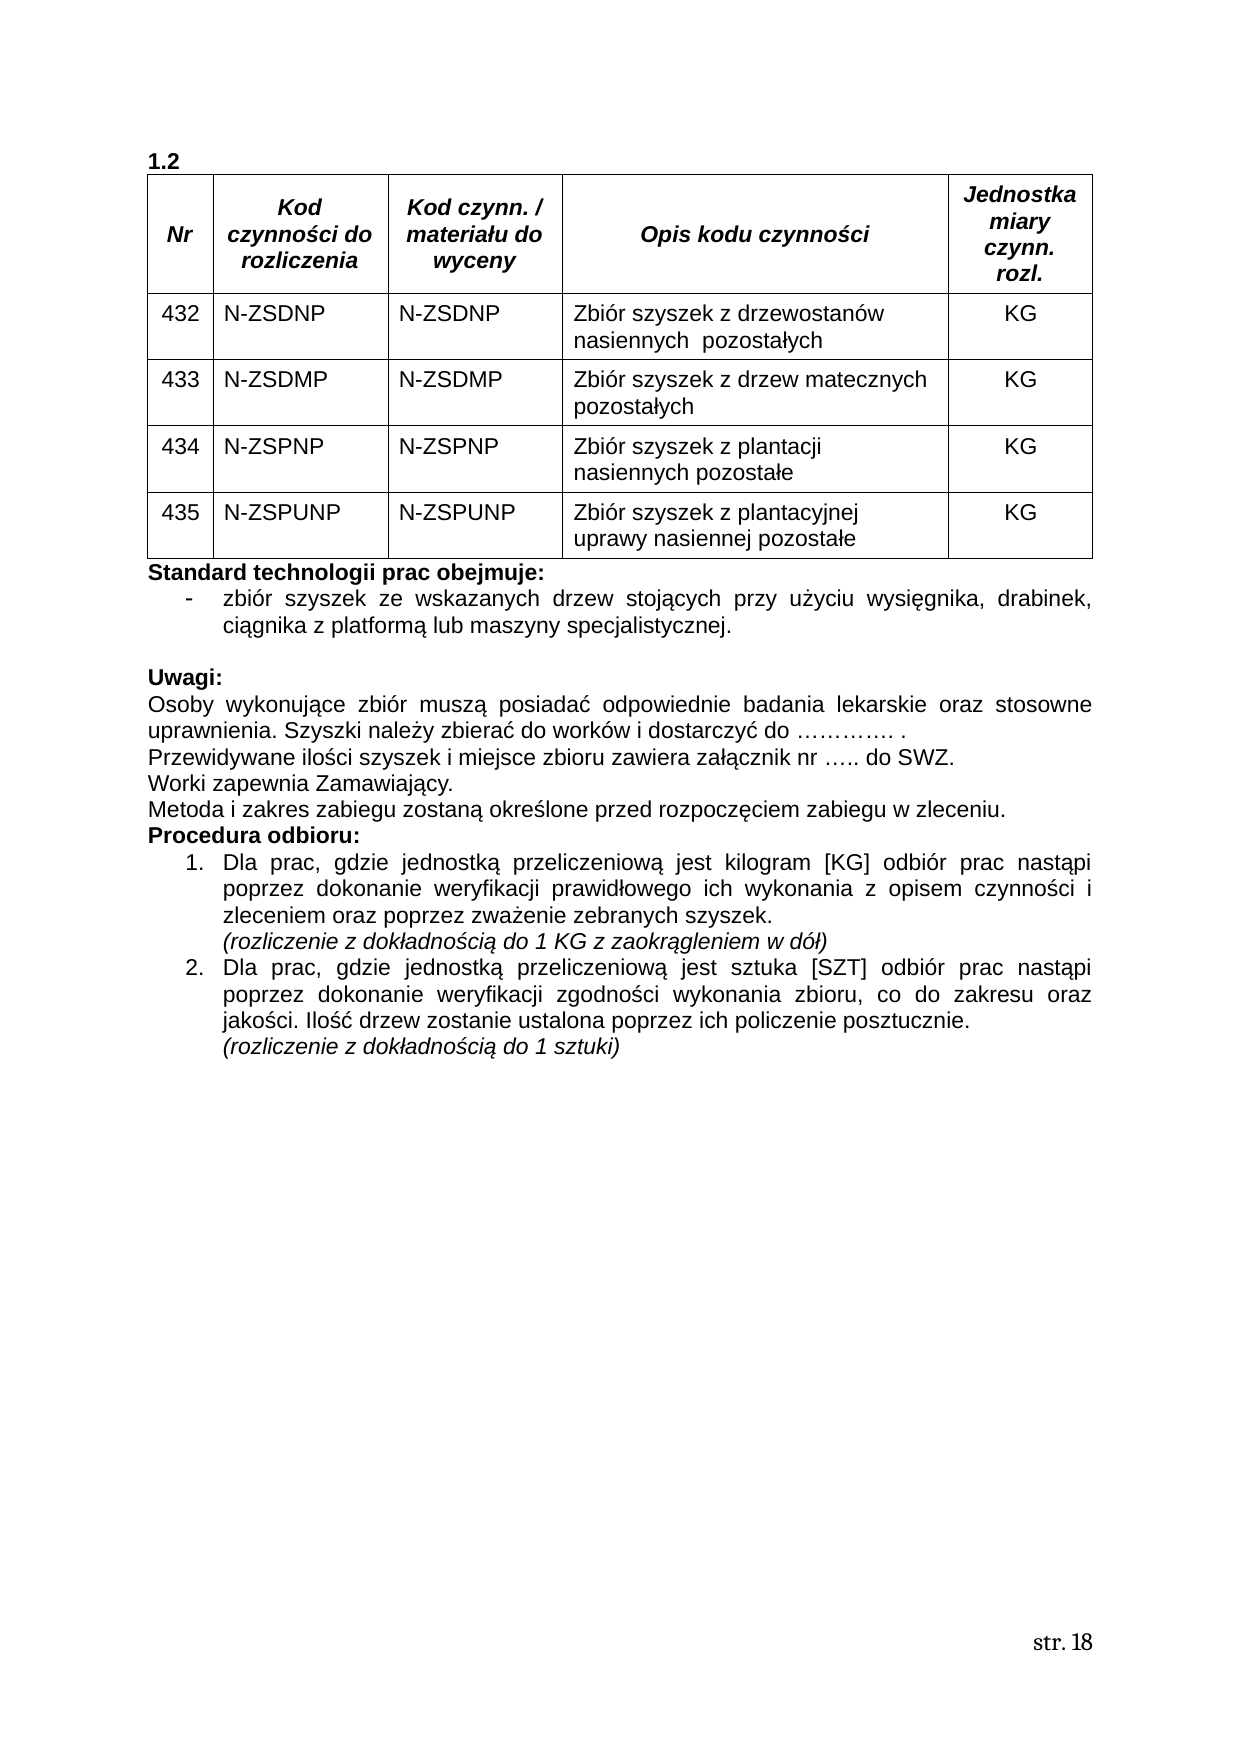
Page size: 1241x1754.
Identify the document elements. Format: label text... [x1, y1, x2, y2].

table_cell N-ZSDNP [389, 294, 562, 359]
table_cell KG [949, 294, 1092, 359]
table_cell N-ZSPUNP [389, 493, 562, 558]
table_cell N-ZSDMP [389, 360, 562, 425]
table_header Kod czynn. / materiału do wyceny [389, 175, 562, 293]
table_cell Zbiór szyszek z drzewostanów nasiennych pozostałych [563, 294, 948, 359]
table_header Opis kodu czynności [563, 175, 948, 293]
list (rozliczenie z dokładnością do 1 KG z zaokrągleniem w dół) [223, 928, 1093, 954]
table_header Jednostka miary czynn. rozl. [949, 175, 1092, 293]
table_cell Zbiór szyszek z plantacyjnej uprawy nasiennej pozostałe [563, 493, 948, 558]
table_header Nr [148, 175, 213, 293]
table_cell N-ZSPUNP [214, 493, 388, 558]
text Standard technologii prac obejmuje: [148, 559, 1093, 585]
table_cell N-ZSPNP [389, 426, 562, 492]
table_cell 433 [148, 360, 213, 425]
table_cell 435 [148, 493, 213, 558]
table_cell 432 [148, 294, 213, 359]
text Procedura odbioru: [148, 822, 1093, 849]
table_cell N-ZSPNP [214, 426, 388, 492]
table_header Kod czynności do rozliczenia [214, 175, 388, 293]
list Dla prac, gdzie jednostką przeliczeniową jest sztuka [SZT] odbiór prac nastąpi poprzez dokonanie weryfikacji zgodności wykonania zbioru, co do zakresu oraz jakości. Ilość drzew zostanie ustalona poprzez ich policzenie posztucznie. [185, 954, 1093, 1033]
table_cell N-ZSDMP [214, 360, 388, 425]
list zbiór szyszek ze wskazanych drzew stojących przy użyciu wysięgnika, drabinek, ciągnika z platformą lub maszyny specjalistycznej. [185, 585, 1093, 638]
table_cell 434 [148, 426, 213, 492]
table_cell KG [949, 360, 1092, 425]
table_cell Zbiór szyszek z plantacji nasiennych pozostałe [563, 426, 948, 492]
table_cell KG [949, 493, 1092, 558]
text Uwagi: [148, 664, 1093, 691]
text Worki zapewnia Zamawiający. [148, 770, 1093, 796]
table_cell N-ZSDNP [214, 294, 388, 359]
text Osoby wykonujące zbiór muszą posiadać odpowiednie badania lekarskie oraz stosowne uprawnienia. Szyszki należy zbierać do worków i dostarczyć do …………. . [148, 691, 1093, 743]
list Dla prac, gdzie jednostką przeliczeniową jest kilogram [KG] odbiór prac nastąpi poprzez dokonanie weryfikacji prawidłowego ich wykonania z opisem czynności i zleceniem oraz poprzez zważenie zebranych szyszek. [185, 849, 1093, 928]
table_cell Zbiór szyszek z drzew matecznych pozostałych [563, 360, 948, 425]
list (rozliczenie z dokładnością do 1 sztuki) [223, 1033, 1093, 1060]
text Przewidywane ilości szyszek i miejsce zbioru zawiera załącznik nr ….. do SWZ. [148, 743, 1093, 770]
table_cell KG [949, 426, 1092, 492]
text Metoda i zakres zabiegu zostaną określone przed rozpoczęciem zabiegu w zleceniu. [148, 796, 1093, 822]
text 1.2 [148, 148, 1093, 174]
